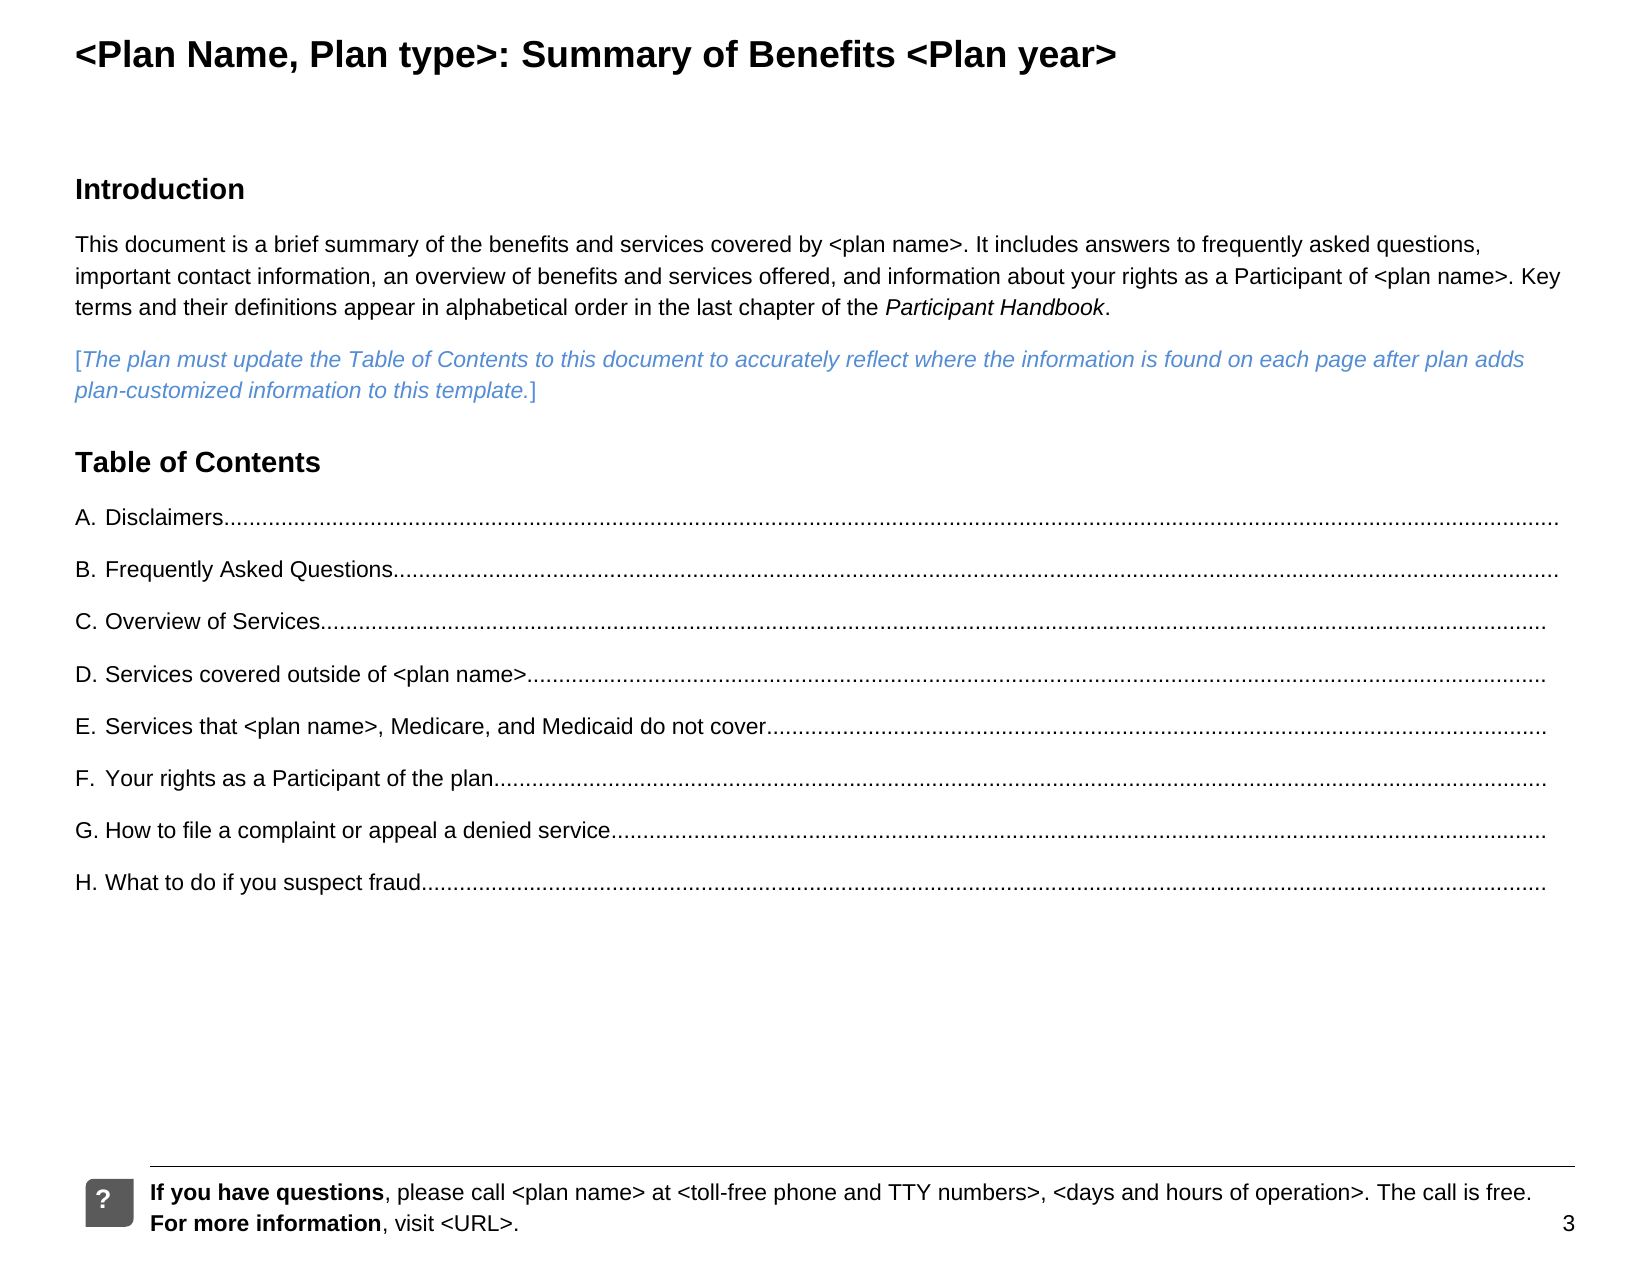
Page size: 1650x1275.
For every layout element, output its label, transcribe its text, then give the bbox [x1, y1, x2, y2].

text Introduction [75, 169, 1575, 207]
text [The plan must update the Table of Contents to this document to accurately reflect where the information is found on each page after plan adds plan-customized information to this template.] [75, 342, 1575, 405]
text This document is a brief summary of the benefits and services covered by <plan name>. It includes answers to frequently asked questions, important contact information, an overview of benefits and services offered, and information about your rights as a Participant of <plan name>. Key terms and their definitions appear in alphabetical order in the last chapter of the Participant Handbook. [75, 228, 1575, 322]
